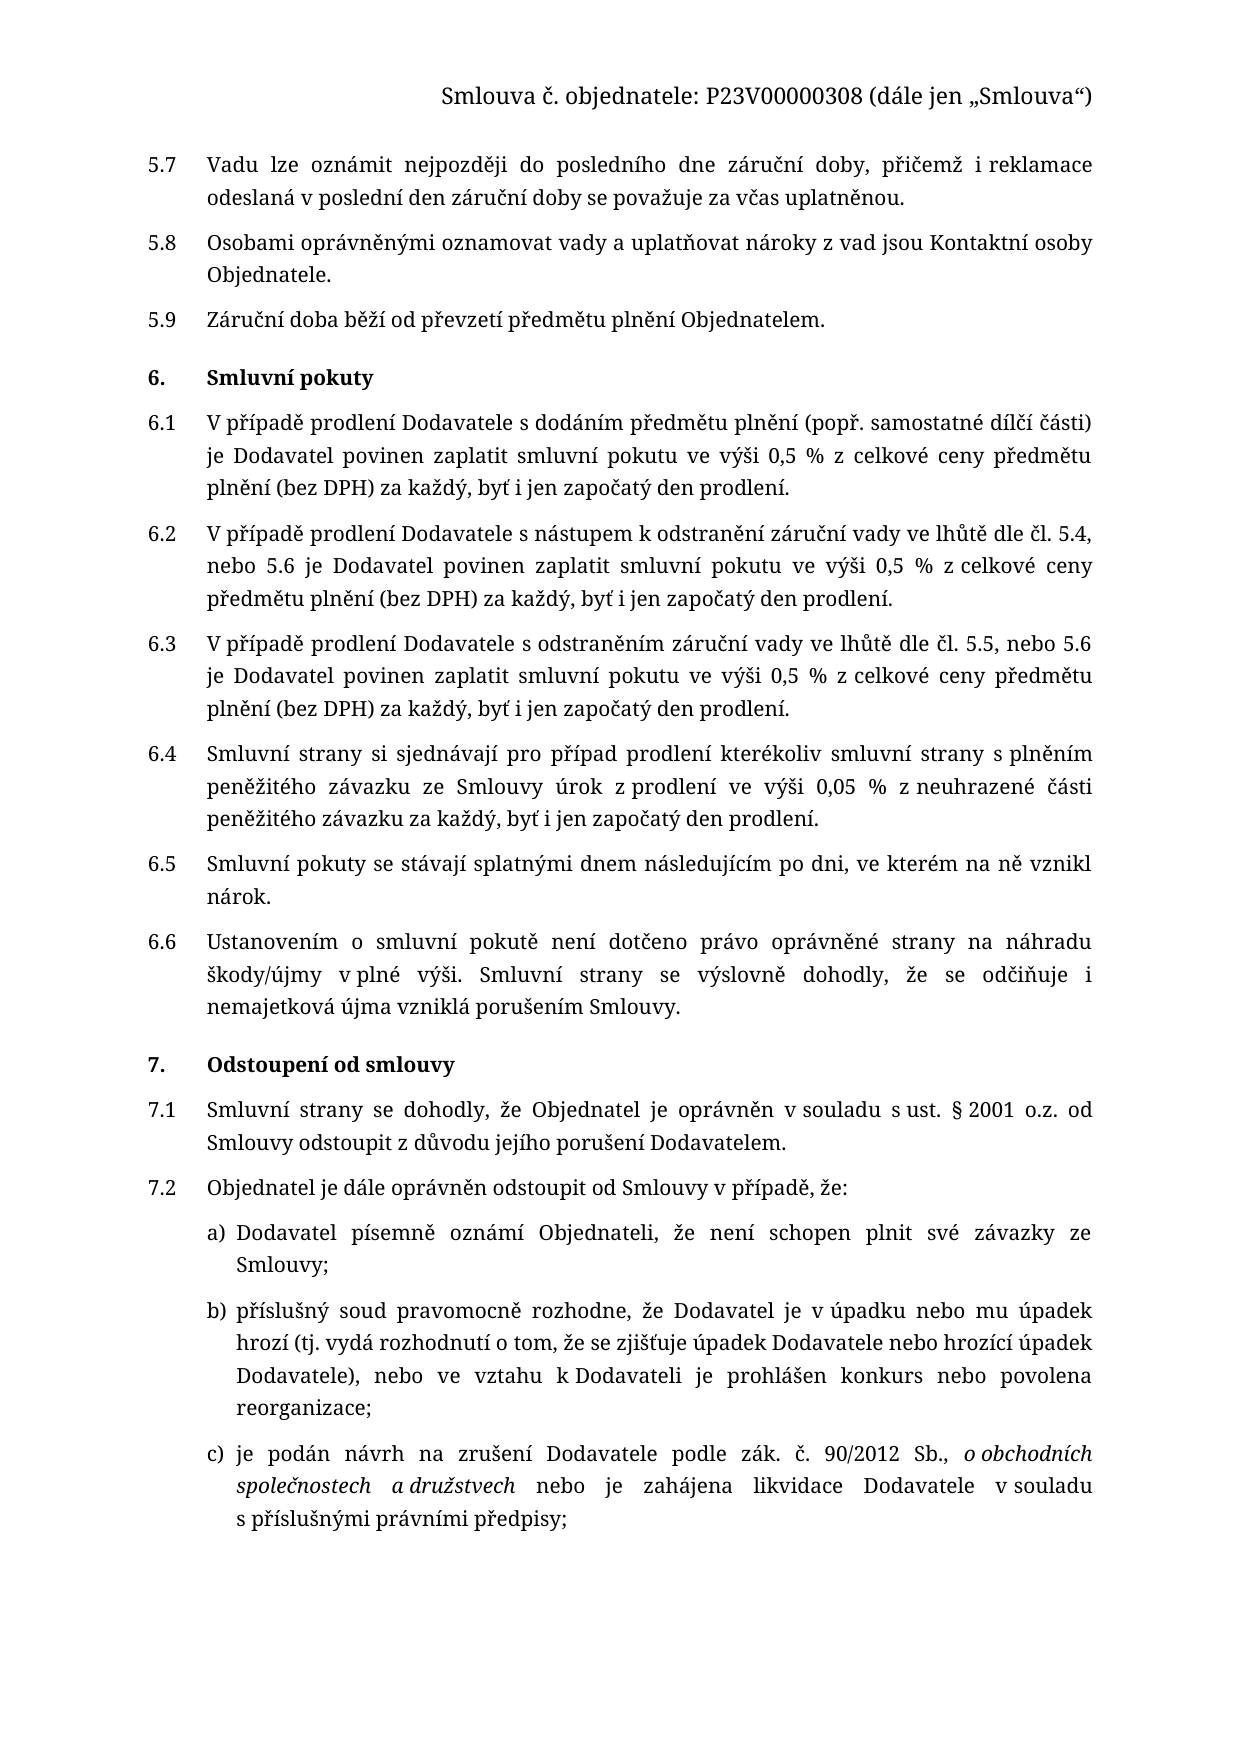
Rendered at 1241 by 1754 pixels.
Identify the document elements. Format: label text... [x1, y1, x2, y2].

list Objednatel je dále oprávněn odstoupit od Smlouvy v případě, že: [148, 1173, 1093, 1201]
list Smluvní strany se dohodly, že Objednatel je oprávněn v souladu s ust. § 2001 o.z. od Smlouvy odstoupit z důvodu jejího porušení Dodavatelem. [148, 1095, 1093, 1156]
list V případě prodlení Dodavatele s nástupem k odstranění záruční vady ve lhůtě dle čl. 5.4, nebo 5.6 je Dodavatel povinen zaplatit smluvní pokutu ve výši 0,5 % z celkové ceny předmětu plnění (bez DPH) za každý, byť i jen započatý den prodlení. [148, 519, 1093, 612]
list Smluvní strany si sjednávají pro případ prodlení kterékoliv smluvní strany s plněním peněžitého závazku ze Smlouvy úrok z prodlení ve výši 0,05 % z neuhrazené části peněžitého závazku za každý, byť i jen započatý den prodlení. [148, 739, 1093, 833]
list je podán návrh na zrušení Dodavatele podle zák. č. 90/2012 Sb., o obchodních společnostech a družstvech nebo je zahájena likvidace Dodavatele v souladu s příslušnými právními předpisy; [207, 1439, 1093, 1532]
list Smluvní pokuty se stávají splatnými dnem následujícím po dni, ve kterém na ně vznikl nárok. [148, 849, 1093, 911]
list Odstoupení od smlouvy [148, 1050, 1093, 1078]
list Vadu lze oznámit nejpozději do posledního dne záruční doby, přičemž i reklamace odeslaná v poslední den záruční doby se považuje za včas uplatněnou. [148, 150, 1093, 211]
list Osobami oprávněnými oznamovat vady a uplatňovat nároky z vad jsou Kontaktní osoby Objednatele. [148, 228, 1093, 289]
list Ustanovením o smluvní pokutě není dotčeno právo oprávněné strany na náhradu škody/újmy v plné výši. Smluvní strany se výslovně dohodly, že se odčiňuje i nemajetková újma vzniklá porušením Smlouvy. [148, 927, 1093, 1021]
list Dodavatel písemně oznámí Objednateli, že není schopen plnit své závazky ze Smlouvy; [207, 1218, 1093, 1279]
list příslušný soud pravomocně rozhodne, že Dodavatel je v úpadku nebo mu úpadek hrozí (tj. vydá rozhodnutí o tom, že se zjišťuje úpadek Dodavatele nebo hrozící úpadek Dodavatele), nebo ve vztahu k Dodavateli je prohlášen konkurs nebo povolena reorganizace; [207, 1296, 1093, 1422]
list Záruční doba běží od převzetí předmětu plnění Objednatelem. [148, 306, 1093, 334]
list V případě prodlení Dodavatele s dodáním předmětu plnění (popř. samostatné dílčí části) je Dodavatel povinen zaplatit smluvní pokutu ve výši 0,5 % z celkové ceny předmětu plnění (bez DPH) za každý, byť i jen započatý den prodlení. [148, 408, 1093, 502]
list V případě prodlení Dodavatele s odstraněním záruční vady ve lhůtě dle čl. 5.5, nebo 5.6 je Dodavatel povinen zaplatit smluvní pokutu ve výši 0,5 % z celkové ceny předmětu plnění (bez DPH) za každý, byť i jen započatý den prodlení. [148, 629, 1093, 723]
list Smluvní pokuty [148, 363, 1093, 392]
